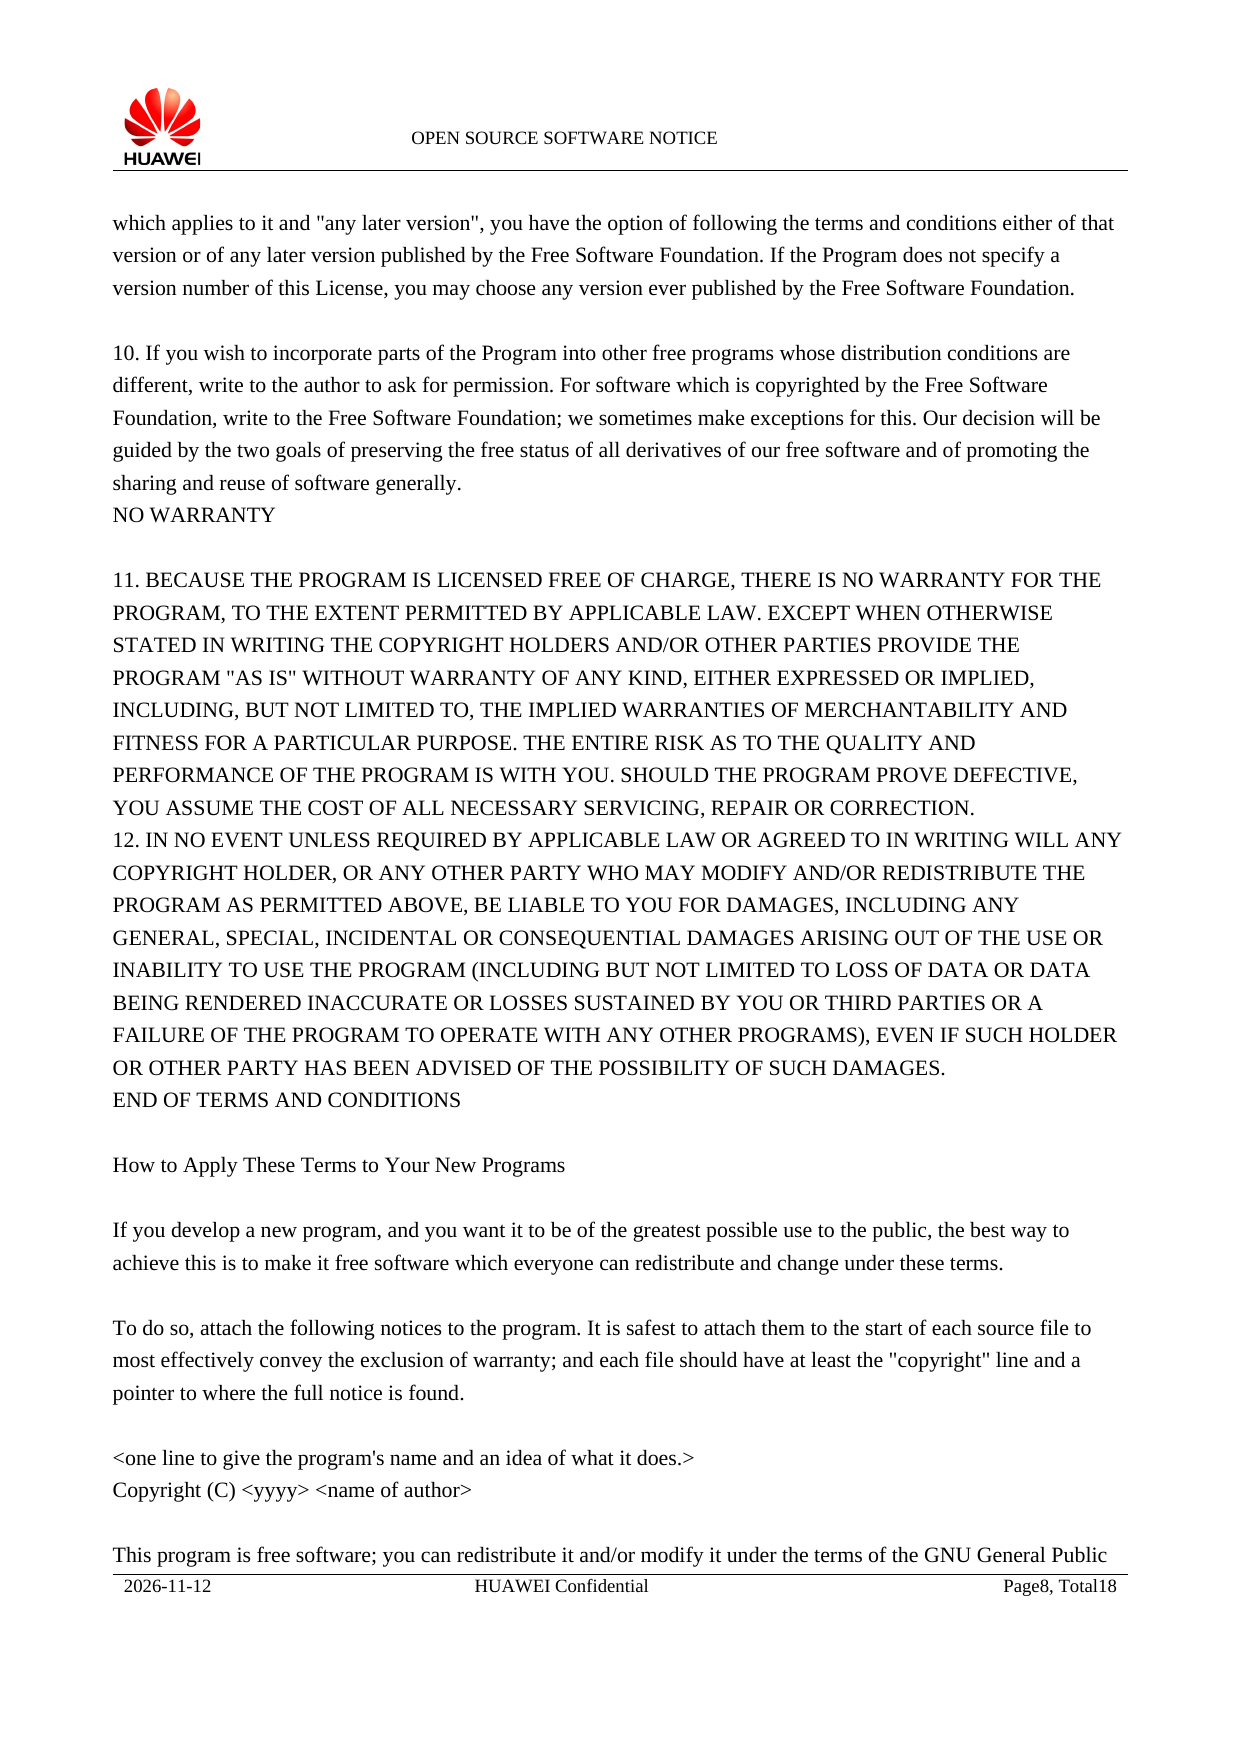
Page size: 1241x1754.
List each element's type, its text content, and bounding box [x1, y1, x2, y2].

picture [124, 88, 201, 165]
